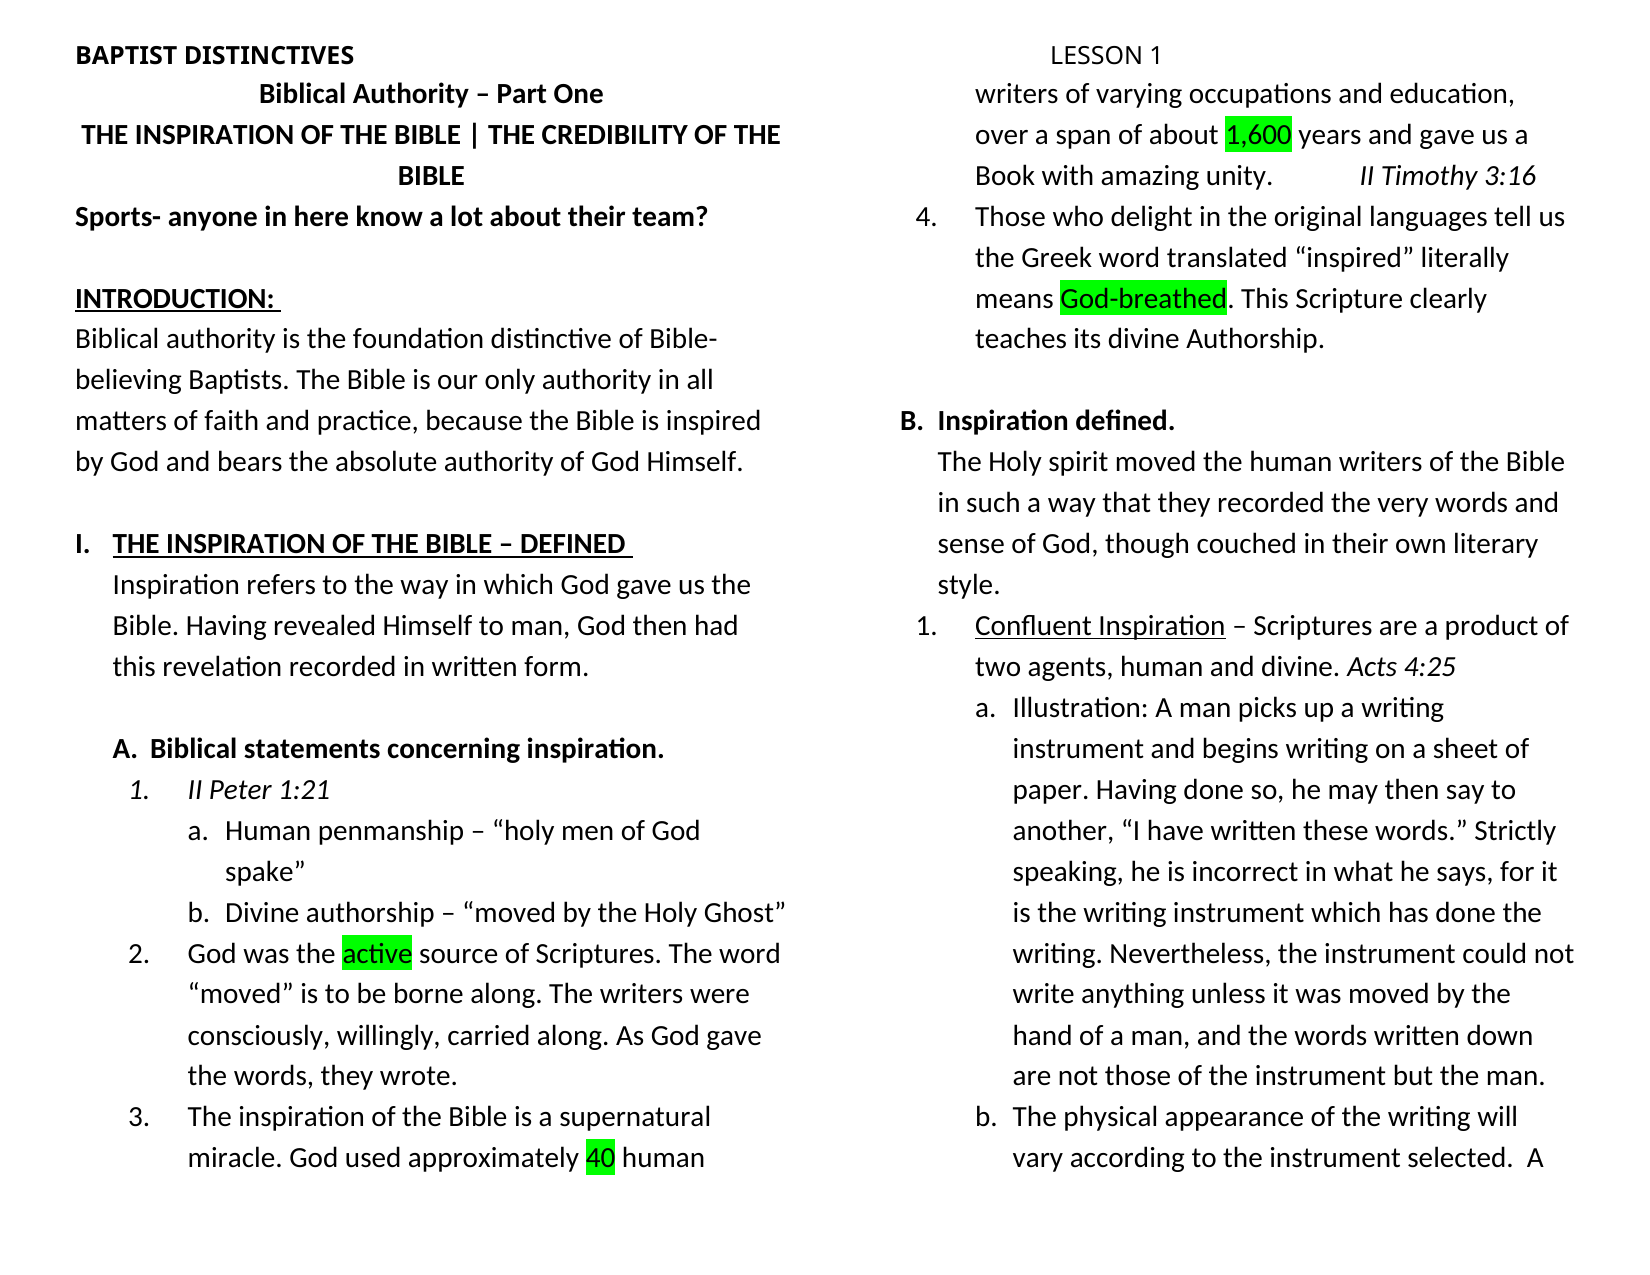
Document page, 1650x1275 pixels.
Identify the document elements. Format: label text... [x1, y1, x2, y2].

list Confluent Inspiration – Scriptures are a product of two agents, human and divine. Acts 4:25 [937, 607, 1575, 684]
text Sports- anyone in here know a lot about their team? [75, 198, 787, 233]
text Biblical Authority – Part One [75, 75, 787, 111]
list The inspiration of the Bible is a supernatural miracle. God used approximately 40 human writers of varying occupations and education, over a span of about 1,600 years and gave us a Book with amazing unity. II Timothy 3:16 [150, 1098, 787, 1175]
list Those who delight in the original languages tell us the Greek word translated “inspired” literally means God-breathed. This Scripture clearly teaches its divine Authorship. [937, 198, 1575, 356]
list The inspiration of the Bible is a supernatural miracle. God used approximately 40 human writers of varying occupations and education, over a span of about 1,600 years and gave us a Book with amazing unity. II Timothy 3:16 [937, 75, 1575, 192]
list Inspiration defined. [900, 402, 1575, 438]
text THE INSPIRATION OF THE BIBLE | THE CREDIBILITY OF THE BIBLE [75, 116, 787, 192]
list God was the active source of Scriptures. The word “moved” is to be borne along. The writers were consciously, willingly, carried along. As God gave the words, they wrote. [150, 935, 787, 1093]
text The Holy spirit moved the human writers of the Bible in such a way that they recorded the very words and sense of God, though couched in their own literary style. [937, 443, 1575, 602]
list II Peter 1:21 [150, 771, 787, 807]
text Biblical authority is the foundation distinctive of Bible-believing Baptists. The Bible is our only authority in all matters of faith and practice, because the Bible is inspired by God and bears the absolute authority of God Himself. [75, 321, 787, 479]
list Inspiration refers to the way in which God gave us the Bible. Having revealed Himself to man, God then had this revelation recorded in written form. [112, 566, 787, 684]
text INTRODUCTION: [75, 280, 787, 315]
list Divine authorship – “moved by the Holy Ghost” [187, 894, 787, 929]
list Biblical statements concerning inspiration. [112, 730, 787, 766]
list Illustration: A man picks up a writing instrument and begins writing on a sheet of paper. Having done so, he may then say to another, “I have written these words.” Strictly speaking, he is incorrect in what he says, for it is the writing instrument which has done the writing. Nevertheless, the instrument could not write anything unless it was moved by the hand of a man, and the words written down are not those of the instrument but the man. [975, 689, 1575, 1093]
list THE INSPIRATION OF THE BIBLE – DEFINED [75, 525, 787, 561]
list Human penmanship – “holy men of God spake” [187, 812, 787, 888]
